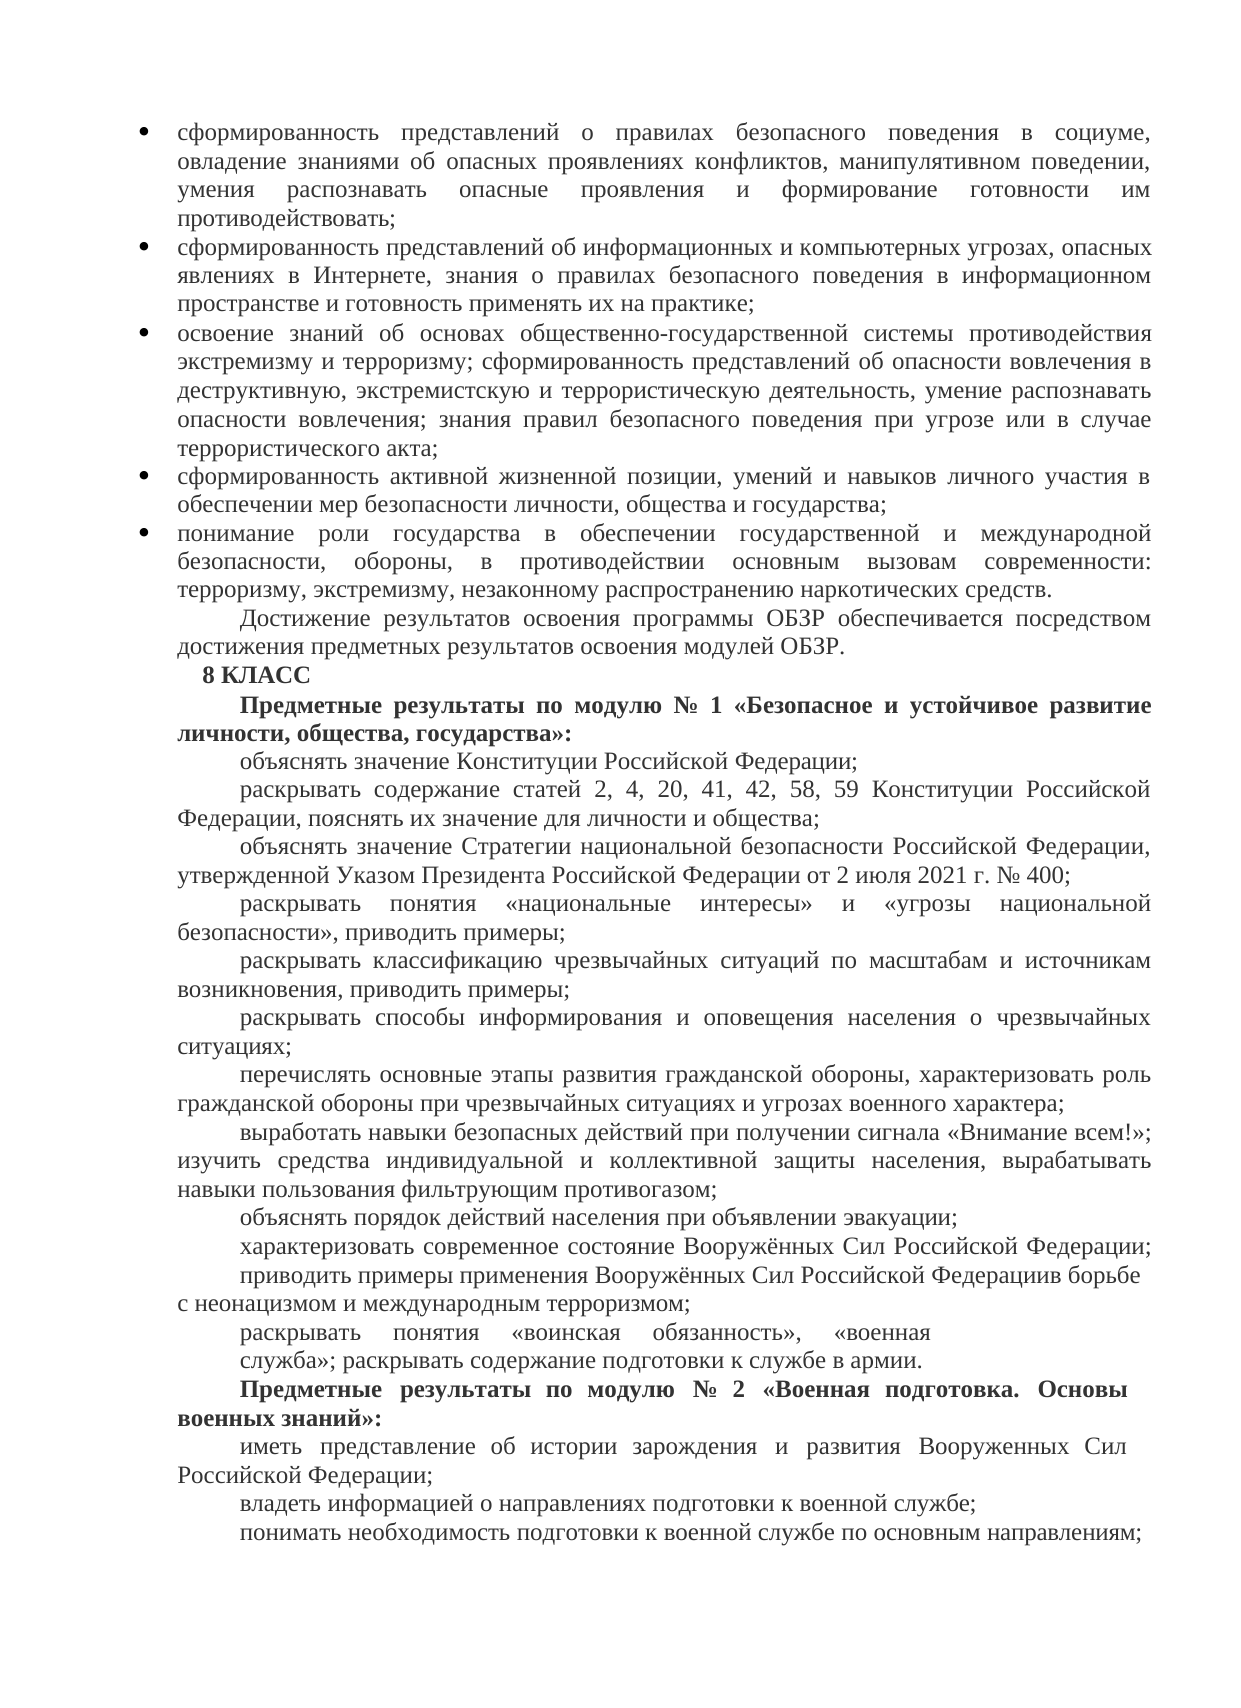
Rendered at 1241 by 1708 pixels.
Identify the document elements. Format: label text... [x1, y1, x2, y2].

text раскрывать понятия «воинская обязанность», «военная служба»; раскрывать содержание подготовки к службе в армии. [239, 1317, 931, 1374]
text раскрывать понятия «национальные интересы» и «угрозы национальной безопасности», приводить примеры; [177, 889, 1152, 946]
list сформированность представлений о правилах безопасного поведения в социуме, овладение знаниями об опасных проявлениях конфликтов, манипулятивном поведении, умения распознавать опасные проявления и формирование готовности им противодействовать; [139, 117, 1152, 232]
text перечислять основные этапы развития гражданской обороны, характеризовать роль гражданской обороны при чрезвычайных ситуациях и угрозах военного характера; [177, 1060, 1152, 1116]
text раскрывать классификацию чрезвычайных ситуаций по масштабам и источникам возникновения, приводить примеры; [177, 946, 1152, 1002]
text объяснять значение Конституции Российской Федерации; [239, 747, 1166, 775]
subtitle Предметные результаты по модулю № 1 «Безопасное и устойчивое развитие личности, общества, государства»: [177, 690, 1152, 747]
list освоение знаний об основах общественно-государственной системы противодействия экстремизму и терроризму; сформированность представлений об опасности вовлечения в деструктивную, экстремистскую и террористическую деятельность, умение распознавать опасности вовлечения; знания правил безопасного поведения при угрозе или в случае террористического акта; [139, 318, 1152, 461]
text объяснять значение Стратегии национальной безопасности Российской Федерации, утвержденной Указом Президента Российской Федерации от 2 июля 2021 г. № 400; [177, 832, 1151, 888]
list понимание роли государства в обеспечении государственной и международной безопасности, обороны, в противодействии основным вызовам современности: терроризму, экстремизму, незаконному распространению наркотических средств. [139, 519, 1152, 603]
text характеризовать современное состояние Вооружённых Сил Российской Федерации; приводить примеры применения Вооружённых Сил Российской Федерациив борьбе [239, 1232, 1152, 1288]
text раскрывать способы информирования и оповещения населения о чрезвычайных ситуациях; [177, 1003, 1152, 1059]
text 8 КЛАСС [202, 661, 1166, 690]
text с неонацизмом и международным терроризмом; [177, 1288, 1166, 1317]
text объяснять порядок действий населения при объявлении эвакуации; [239, 1203, 1166, 1232]
list сформированность активной жизненной позиции, умений и навыков личного участия в обеспечении мер безопасности личности, общества и государства; [139, 462, 1151, 518]
text иметь представление об истории зарождения и развития Вооруженных Сил Российской Федерации; [177, 1431, 1166, 1489]
subtitle Предметные результаты по модулю № 2 «Военная подготовка. Основы военных знаний»: [177, 1375, 1166, 1431]
text понимать необходимость подготовки к военной службе по основным направлениям; [239, 1517, 1166, 1546]
text раскрывать содержание статей 2, 4, 20, 41, 42, 58, 59 Конституции Российской Федерации, пояснять их значение для личности и общества; [177, 775, 1151, 832]
list сформированность представлений об информационных и компьютерных угрозах, опасных явлениях в Интернете, знания о правилах безопасного поведения в информационном пространстве и готовность применять их на практике; [139, 233, 1152, 317]
text владеть информацией о направлениях подготовки к военной службе; [239, 1489, 1166, 1517]
text выработать навыки безопасных действий при получении сигнала «Внимание всем!»; изучить средства индивидуальной и коллективной защиты населения, вырабатывать навыки пользования фильтрующим противогазом; [177, 1117, 1152, 1203]
text Достижение результатов освоения программы ОБЗР обеспечивается посредством достижения предметных результатов освоения модулей ОБЗР. [177, 604, 1152, 660]
